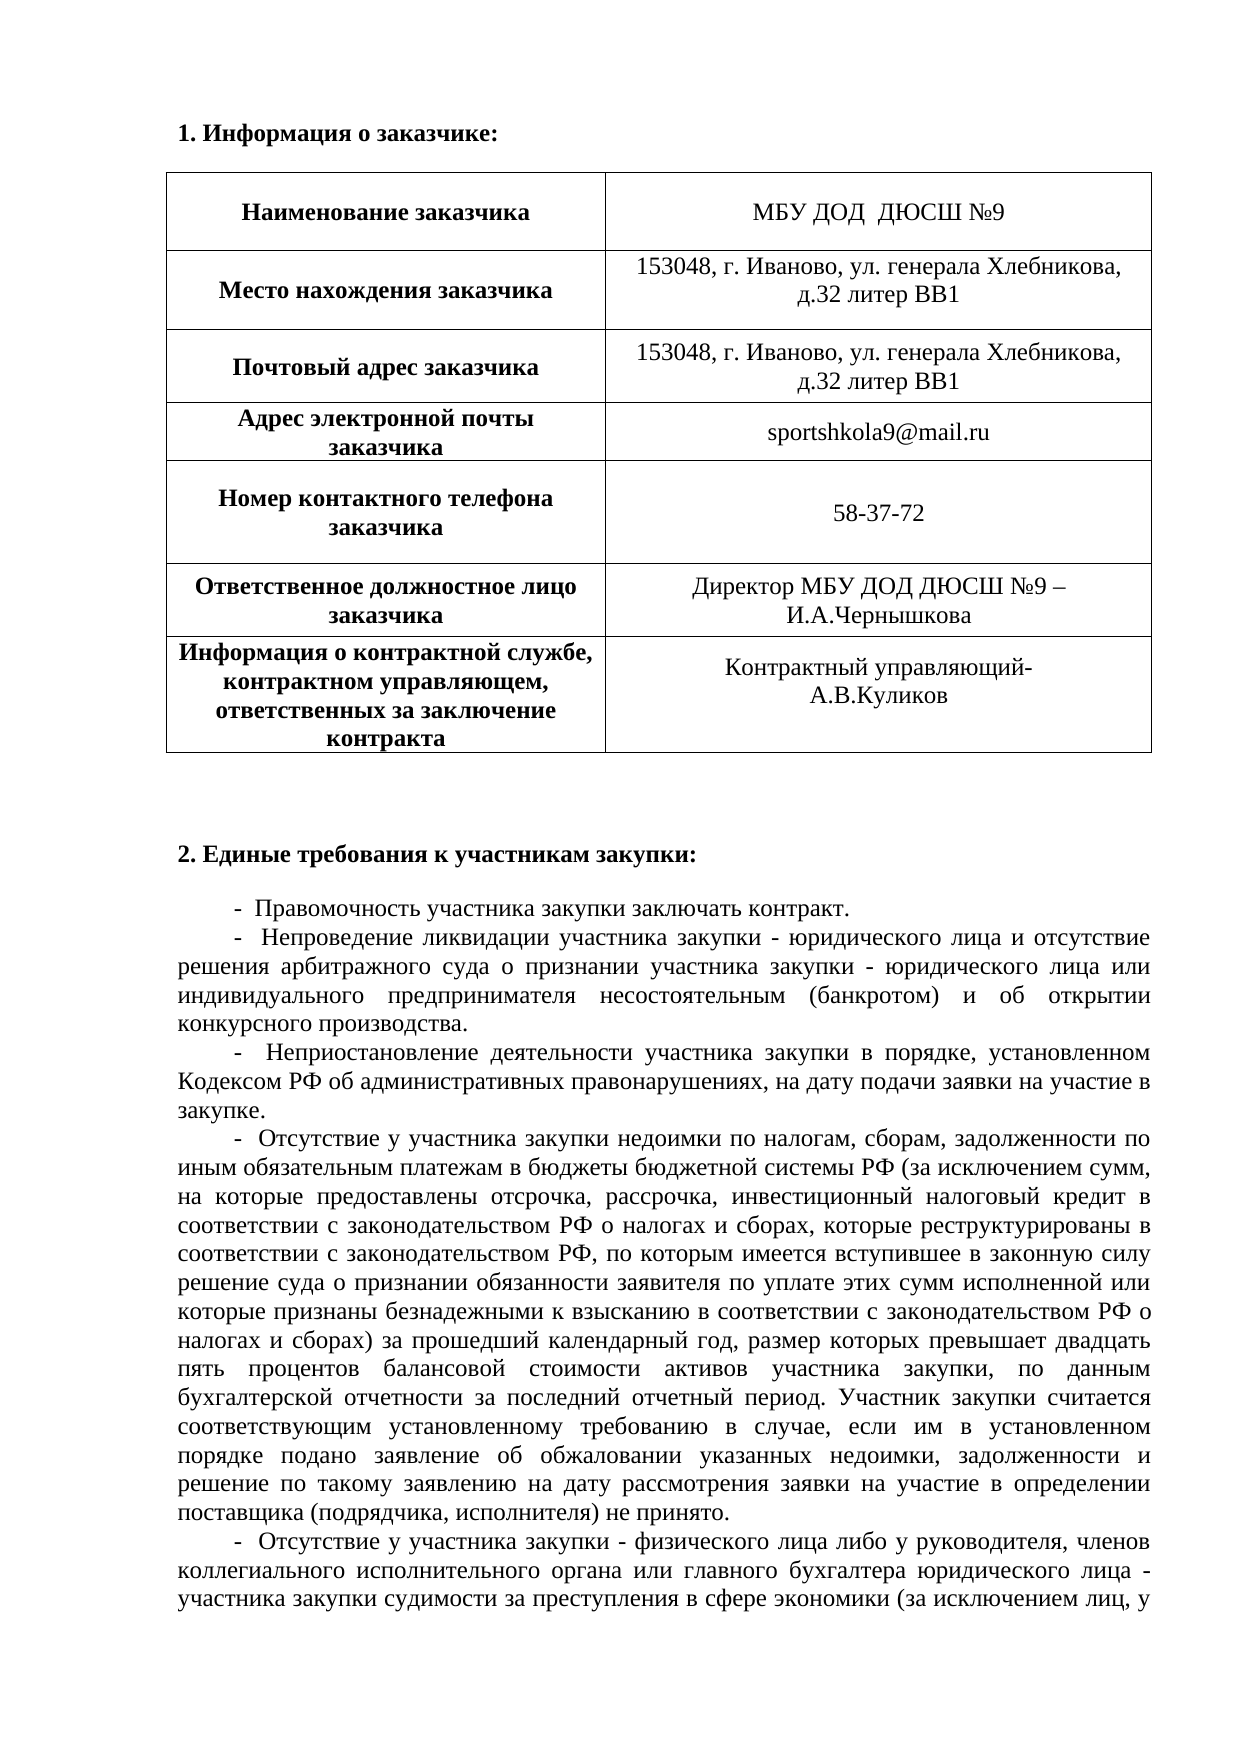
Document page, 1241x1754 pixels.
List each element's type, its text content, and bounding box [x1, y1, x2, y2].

text - Непроведение ликвидации участника закупки - юридического лица и отсутствие решения арбитражного суда о признании участника закупки - юридического лица или индивидуального предпринимателя несостоятельным (банкротом) и об открытии конкурсного производства. [177, 922, 1152, 1037]
table_header Наименование заказчика [167, 173, 605, 250]
table_cell Место нахождения заказчика [167, 251, 605, 329]
table_cell sportshkola9@mail.ru [606, 403, 1151, 460]
table_cell Директор МБУ ДОД ДЮСШ №9 – И.А.Чернышкова [606, 564, 1151, 636]
table_cell Информация о контрактной службе, контрактном управляющем, ответственных за заключение контракта [167, 637, 605, 752]
table_cell Адрес электронной почты заказчика [167, 403, 605, 460]
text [177, 1526, 1152, 1612]
text - Правомочность участника закупки заключать контракт. [177, 893, 1152, 922]
text 1. Информация о заказчике: [177, 118, 1152, 147]
table_cell Ответственное должностное лицо заказчика [167, 564, 605, 636]
table_cell Контрактный управляющий- А.В.Куликов [606, 637, 1151, 752]
table_cell 153048, г. Иваново, ул. генерала Хлебникова, д.32 литер ВВ1 [606, 251, 1151, 329]
table_header МБУ ДОД ДЮСШ №9 [606, 173, 1151, 250]
text 2. Единые требования к участникам закупки: [177, 839, 1152, 868]
table_cell Почтовый адрес заказчика [167, 330, 605, 402]
text - Неприостановление деятельности участника закупки в порядке, установленном Кодексом РФ об административных правонарушениях, на дату подачи заявки на участие в закупке. [177, 1037, 1152, 1123]
text - Отсутствие у участника закупки недоимки по налогам, сборам, задолженности по иным обязательным платежам в бюджеты бюджетной системы РФ (за исключением сумм, на которые предоставлены отсрочка, рассрочка, инвестиционный налоговый кредит в соответствии с законодательством РФ о налогах и сборах, которые реструктурированы в соответствии с законодательством РФ, по которым имеется вступившее в законную силу решение суда о признании обязанности заявителя по уплате этих сумм исполненной или которые признаны безнадежными к взысканию в соответствии с законодательством РФ о налогах и сборах) за прошедший календарный год, размер которых превышает двадцать пять процентов балансовой стоимости активов участника закупки, по данным бухгалтерской отчетности за последний отчетный период. Участник закупки считается соответствующим установленному требованию в случае, если им в установленном порядке подано заявление об обжаловании указанных недоимки, задолженности и решение по такому заявлению на дату рассмотрения заявки на участие в определении поставщика (подрядчика, исполнителя) не принято. [177, 1123, 1152, 1526]
table_cell 58-37-72 [606, 461, 1151, 563]
table_cell Номер контактного телефона заказчика [167, 461, 605, 563]
table_cell 153048, г. Иваново, ул. генерала Хлебникова, д.32 литер ВВ1 [606, 330, 1151, 402]
